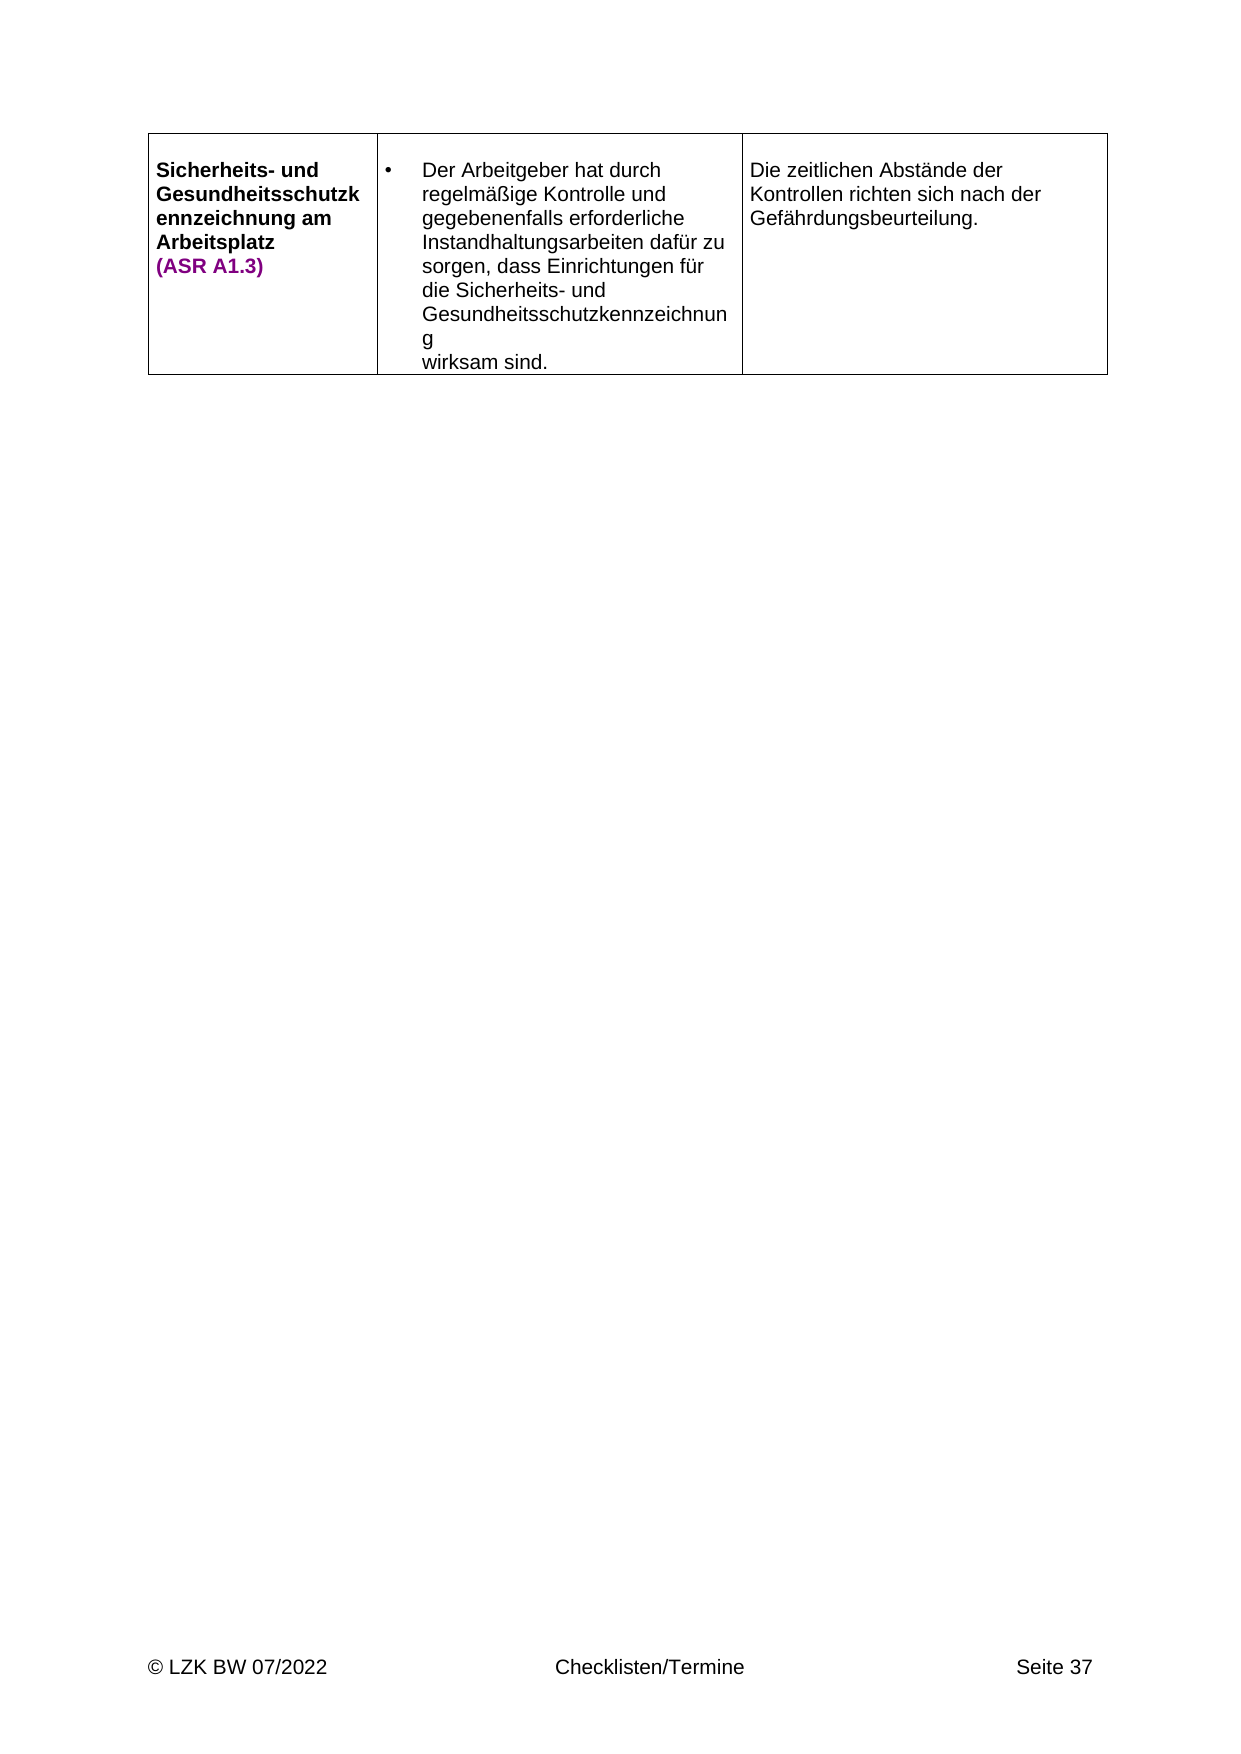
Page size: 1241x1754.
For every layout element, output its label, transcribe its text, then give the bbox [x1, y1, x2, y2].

table_cell Der Arbeitgeber hat durch regelmäßige Kontrolle und gegebenenfalls erforderliche Instandhaltungsarbeiten dafür zu sorgen, dass Einrichtungen für die Sicherheits- und Gesundheitsschutzkennzeichnung wirksam sind. [378, 134, 742, 374]
table_cell Sicherheits- und Gesundheitsschutzkennzeichnung am Arbeitsplatz (ASR A1.3) [149, 134, 377, 374]
table_cell Die zeitlichen Abstände der Kontrollen richten sich nach der Gefährdungsbeurteilung. [743, 134, 1107, 374]
